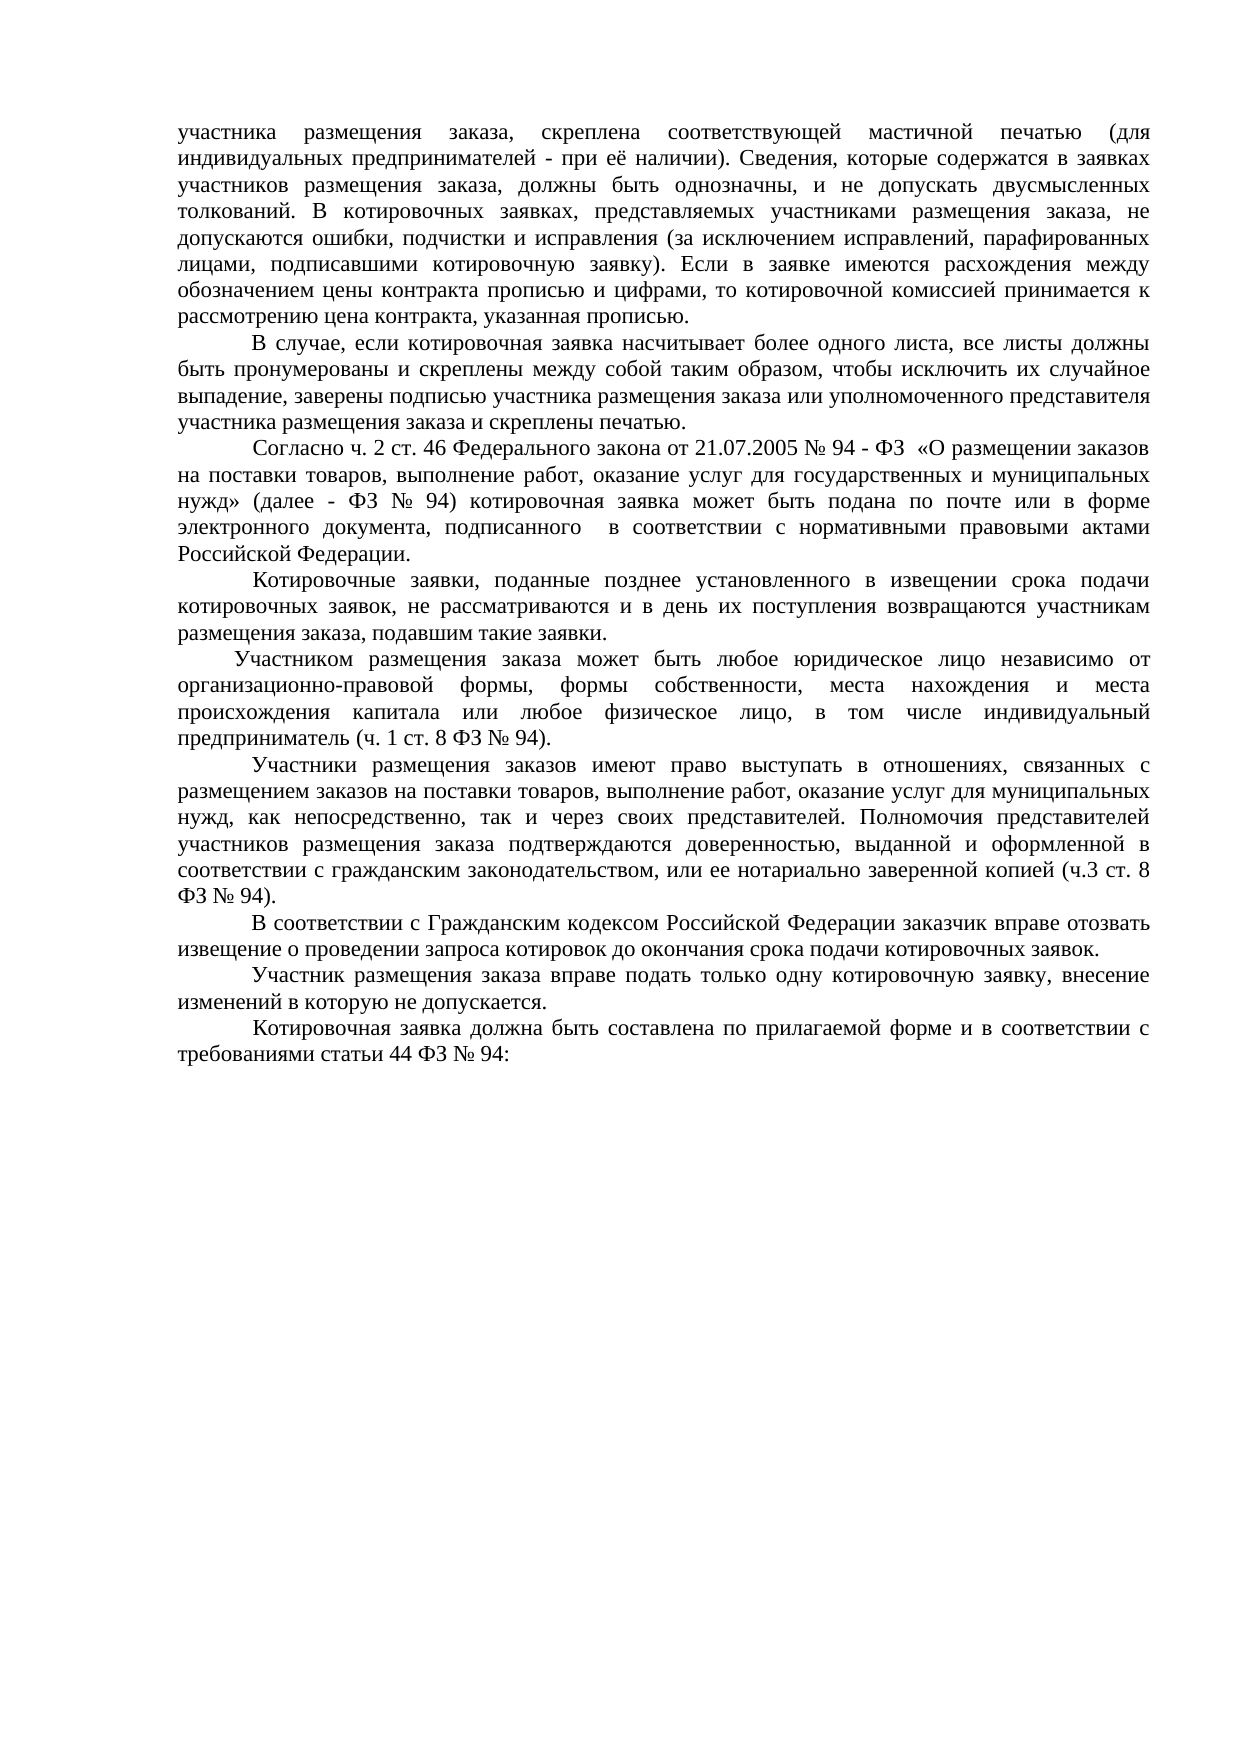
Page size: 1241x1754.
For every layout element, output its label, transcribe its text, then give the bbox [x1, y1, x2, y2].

title В соответствии с Гражданским кодексом Российской Федерации заказчик вправе отозвать извещение о проведении запроса котировок до окончания срока подачи котировочных заявок. [177, 909, 1152, 961]
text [177, 118, 1152, 329]
title Котировочная заявка должна быть составлена по прилагаемой форме и в соответствии с требованиями статьи 44 ФЗ № 94: [177, 1014, 1152, 1067]
text Участники размещения заказов имеют право выступать в отношениях, связанных с размещением заказов на поставки товаров, выполнение работ, оказание услуг для муниципальных нужд, как непосредственно, так и через своих представителей. Полномочия представителей участников размещения заказа подтверждаются доверенностью, выданной и оформленной в соответствии с гражданским законодательством, или ее нотариально заверенной копией (ч.3 ст. 8 ФЗ № 94). [177, 751, 1152, 909]
text Участником размещения заказа может быть любое юридическое лицо независимо от организационно-правовой формы, формы собственности, места нахождения и места происхождения капитала или любое физическое лицо, в том числе индивидуальный предприниматель (ч. 1 ст. 8 ФЗ № 94). [177, 645, 1152, 751]
title Котировочные заявки, поданные позднее установленного в извещении срока подачи котировочных заявок, не рассматриваются и в день их поступления возвращаются участникам размещения заказа, подавшим такие заявки. [177, 566, 1152, 645]
title Участник размещения заказа вправе подать только одну котировочную заявку, внесение изменений в которую не допускается. [177, 961, 1152, 1014]
text В случае, если котировочная заявка насчитывает более одного листа, все листы должны быть пронумерованы и скреплены между собой таким образом, чтобы исключить их случайное выпадение, заверены подписью участника размещения заказа или уполномоченного представителя участника размещения заказа и скреплены печатью. [177, 329, 1152, 434]
title Согласно ч. 2 ст. 46 Федерального закона от 21.07.2005 № 94 - ФЗ «О размещении заказов на поставки товаров, выполнение работ, оказание услуг для государственных и муниципальных нужд» (далее - ФЗ № 94) котировочная заявка может быть подана по почте или в форме электронного документа, подписанного в соответствии с нормативными правовыми актами Российской Федерации. [177, 434, 1152, 566]
